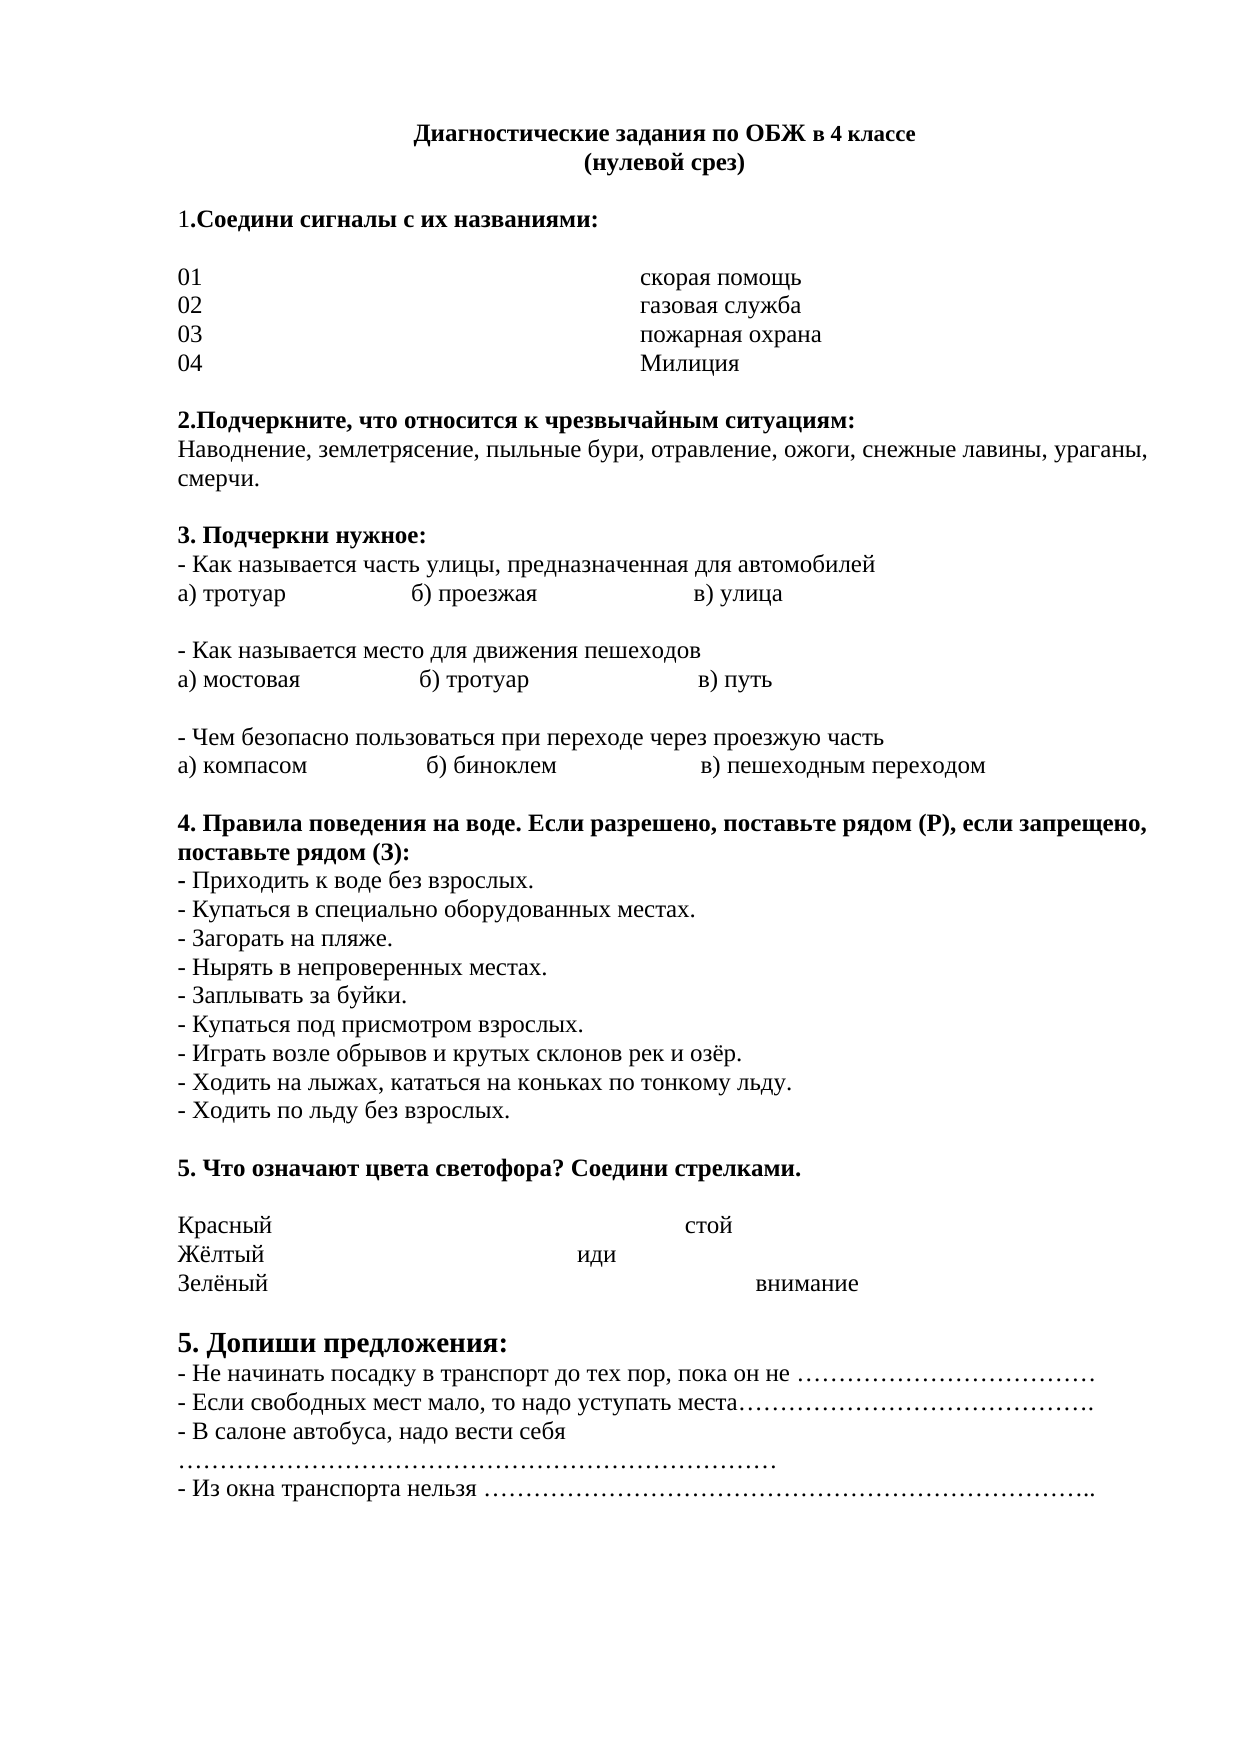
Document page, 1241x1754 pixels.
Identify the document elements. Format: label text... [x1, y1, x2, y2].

text - Если свободных мест мало, то надо уступать места……………………………………. [177, 1387, 1152, 1416]
text - Чем безопасно пользоваться при переходе через проезжую часть [177, 722, 1152, 751]
text - Как называется часть улицы, предназначенная для автомобилей [177, 549, 1152, 578]
text 5. Что означают цвета светофора? Соедини стрелками. [177, 1153, 1152, 1182]
text 1.Соедини сигналы с их названиями: [177, 204, 1152, 233]
text - Ходить на лыжах, кататься на коньках по тонкому льду. [177, 1067, 1152, 1096]
text 5. Допиши предложения: [177, 1325, 1152, 1358]
text - Как называется место для движения пешеходов [177, 636, 1152, 664]
text - Нырять в непроверенных местах. [177, 952, 1152, 981]
list газовая служба [177, 291, 1152, 319]
text - Приходить к воде без взрослых. [177, 866, 1152, 894]
text 4. Правила поведения на воде. Если разрешено, поставьте рядом (Р), если запрещено, поставьте рядом (З): [177, 808, 1152, 866]
text - Играть возле обрывов и крутых склонов рек и озёр. [177, 1038, 1152, 1067]
text - Не начинать посадку в транспорт до тех пор, пока он не ……………………………… [177, 1358, 1152, 1387]
list Милиция [177, 348, 1152, 377]
text - Купаться в специально оборудованных местах. [177, 894, 1152, 923]
text Жёлтый иди [177, 1239, 1152, 1268]
text - Купаться под присмотром взрослых. [177, 1009, 1152, 1038]
text а) тротуар б) проезжая в) улица [177, 578, 1152, 607]
text а) мостовая б) тротуар в) путь [177, 664, 1152, 693]
text Диагностические задания по ОБЖ в 4 классе [177, 118, 1152, 147]
text - В салоне автобуса, надо вести себя ……………………………………………………………… [177, 1416, 1152, 1473]
text - Заплывать за буйки. [177, 981, 1152, 1009]
text Красный стой [177, 1211, 1152, 1239]
text - Ходить по льду без взрослых. [177, 1096, 1152, 1124]
text 2.Подчеркните, что относится к чрезвычайным ситуациям: [177, 406, 1152, 434]
text а) компасом б) биноклем в) пешеходным переходом [177, 751, 1152, 779]
text 3. Подчеркни нужное: [177, 521, 1152, 549]
list пожарная охрана [177, 319, 1152, 348]
text - Из окна транспорта нельзя ……………………………………………………………….. [177, 1473, 1152, 1502]
text Зелёный внимание [177, 1268, 1152, 1297]
text (нулевой срез) [177, 147, 1152, 176]
text Наводнение, землетрясение, пыльные бури, отравление, ожоги, снежные лавины, ураганы, смерчи. [177, 434, 1152, 492]
text - Загорать на пляже. [177, 923, 1152, 952]
list скорая помощь [177, 262, 1152, 291]
